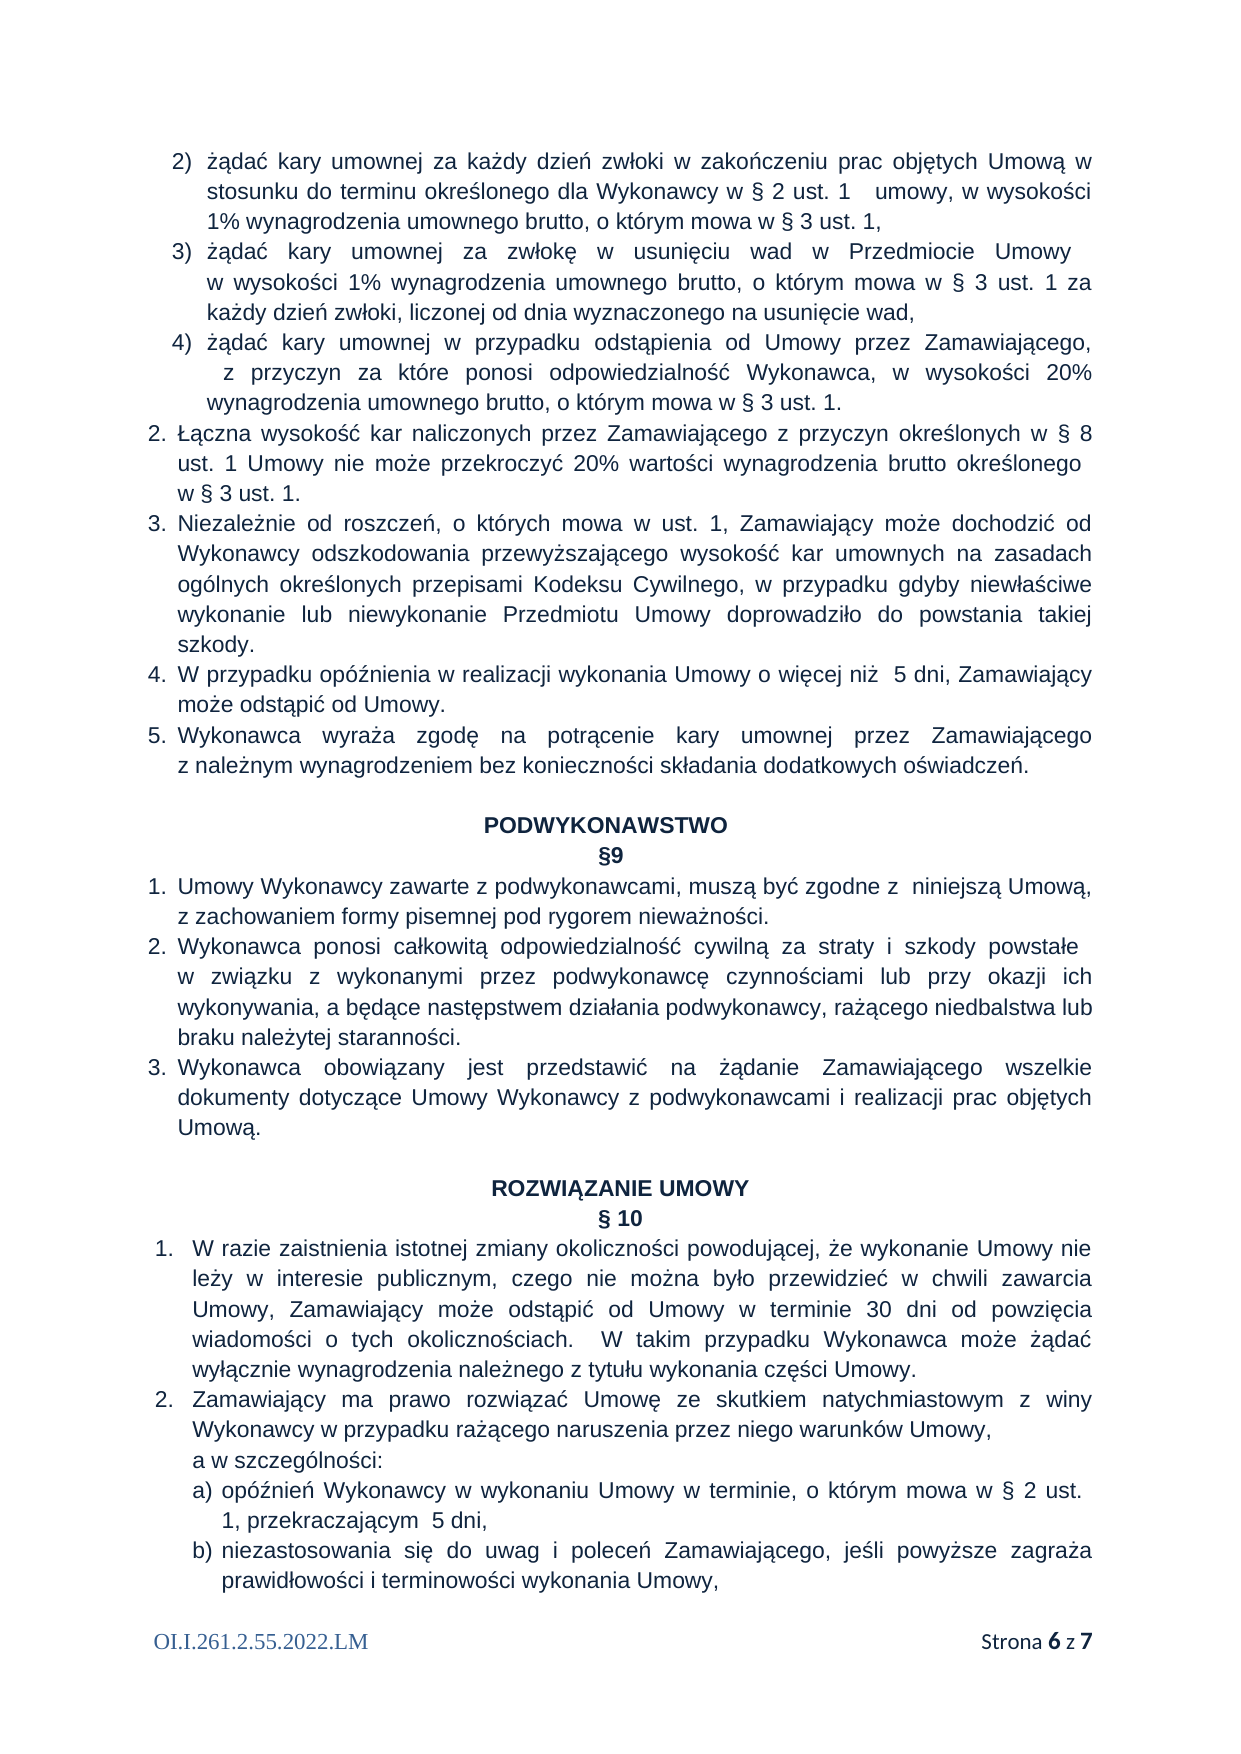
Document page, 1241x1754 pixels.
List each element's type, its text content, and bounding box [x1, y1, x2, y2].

list W przypadku opóźnienia w realizacji wykonania Umowy o więcej niż 5 dni, Zamawiający może odstąpić od Umowy. [148, 661, 1093, 718]
list §9 [223, 842, 1093, 869]
list Łączna wysokość kar naliczonych przez Zamawiającego z przyczyn określonych w § 8 ust. 1 Umowy nie może przekroczyć 20% wartości wynagrodzenia brutto określonego w § 3 ust. 1. [148, 419, 1093, 506]
text a w szczególności: [192, 1447, 1093, 1473]
list Wykonawca ponosi całkowitą odpowiedzialność cywilną za straty i szkody powstałe w związku z wykonanymi przez podwykonawcę czynnościami lub przy okazji ich wykonywania, a będące następstwem działania podwykonawcy, rażącego niedbalstwa lub braku należytej staranności. [148, 933, 1093, 1050]
list Wykonawca wyraża zgodę na potrącenie kary umownej przez Zamawiającego z należnym wynagrodzeniem bez konieczności składania dodatkowych oświadczeń. [148, 722, 1093, 778]
list opóźnień Wykonawcy w wykonaniu Umowy w terminie, o którym mowa w § 2 ust. 1, przekraczającym 5 dni, [192, 1477, 1093, 1533]
list Niezależnie od roszczeń, o których mowa w ust. 1, Zamawiający może dochodzić od Wykonawcy odszkodowania przewyższającego wysokość kar umownych na zasadach ogólnych określonych przepisami Kodeksu Cywilnego, w przypadku gdyby niewłaściwe wykonanie lub niewykonanie Przedmiotu Umowy doprowadziło do powstania takiej szkody. [148, 510, 1093, 657]
list Umowy Wykonawcy zawarte z podwykonawcami, muszą być zgodne z niniejszą Umową, z zachowaniem formy pisemnej pod rygorem nieważności. [148, 873, 1093, 929]
list Wykonawca obowiązany jest przedstawić na żądanie Zamawiającego wszelkie dokumenty dotyczące Umowy Wykonawcy z podwykonawcami i realizacji prac objętych Umową. [148, 1054, 1093, 1141]
list żądać kary umownej za każdy dzień zwłoki w zakończeniu prac objętych Umową w stosunku do terminu określonego dla Wykonawcy w § 2 ust. 1 umowy, w wysokości 1% wynagrodzenia umownego brutto, o którym mowa w § 3 ust. 1, [192, 148, 1093, 234]
list żądać kary umownej w przypadku odstąpienia od Umowy przez Zamawiającego, z przyczyn za które ponosi odpowiedzialność Wykonawca, w wysokości 20% wynagrodzenia umownego brutto, o którym mowa w § 3 ust. 1. [192, 329, 1093, 416]
list żądać kary umownej za zwłokę w usunięciu wad w Przedmiocie Umowy w wysokości 1% wynagrodzenia umownego brutto, o którym mowa w § 3 ust. 1 za każdy dzień zwłoki, liczonej od dnia wyznaczonego na usunięcie wad, [192, 238, 1093, 325]
list Zamawiający ma prawo rozwiązać Umowę ze skutkiem natychmiastowym z winy Wykonawcy w przypadku rażącego naruszenia przez niego warunków Umowy, [154, 1386, 1093, 1443]
text § 10 [148, 1205, 1093, 1231]
text ROZWIĄZANIE UMOWY [148, 1175, 1093, 1201]
list PODWYKONAWSTWO [223, 812, 1093, 838]
list W razie zaistnienia istotnej zmiany okoliczności powodującej, że wykonanie Umowy nie leży w interesie publicznym, czego nie można było przewidzieć w chwili zawarcia Umowy, Zamawiający może odstąpić od Umowy w terminie 30 dni od powzięcia wiadomości o tych okolicznościach. W takim przypadku Wykonawca może żądać wyłącznie wynagrodzenia należnego z tytułu wykonania części Umowy. [154, 1235, 1093, 1382]
list niezastosowania się do uwag i poleceń Zamawiającego, jeśli powyższe zagraża prawidłowości i terminowości wykonania Umowy, [192, 1537, 1093, 1594]
